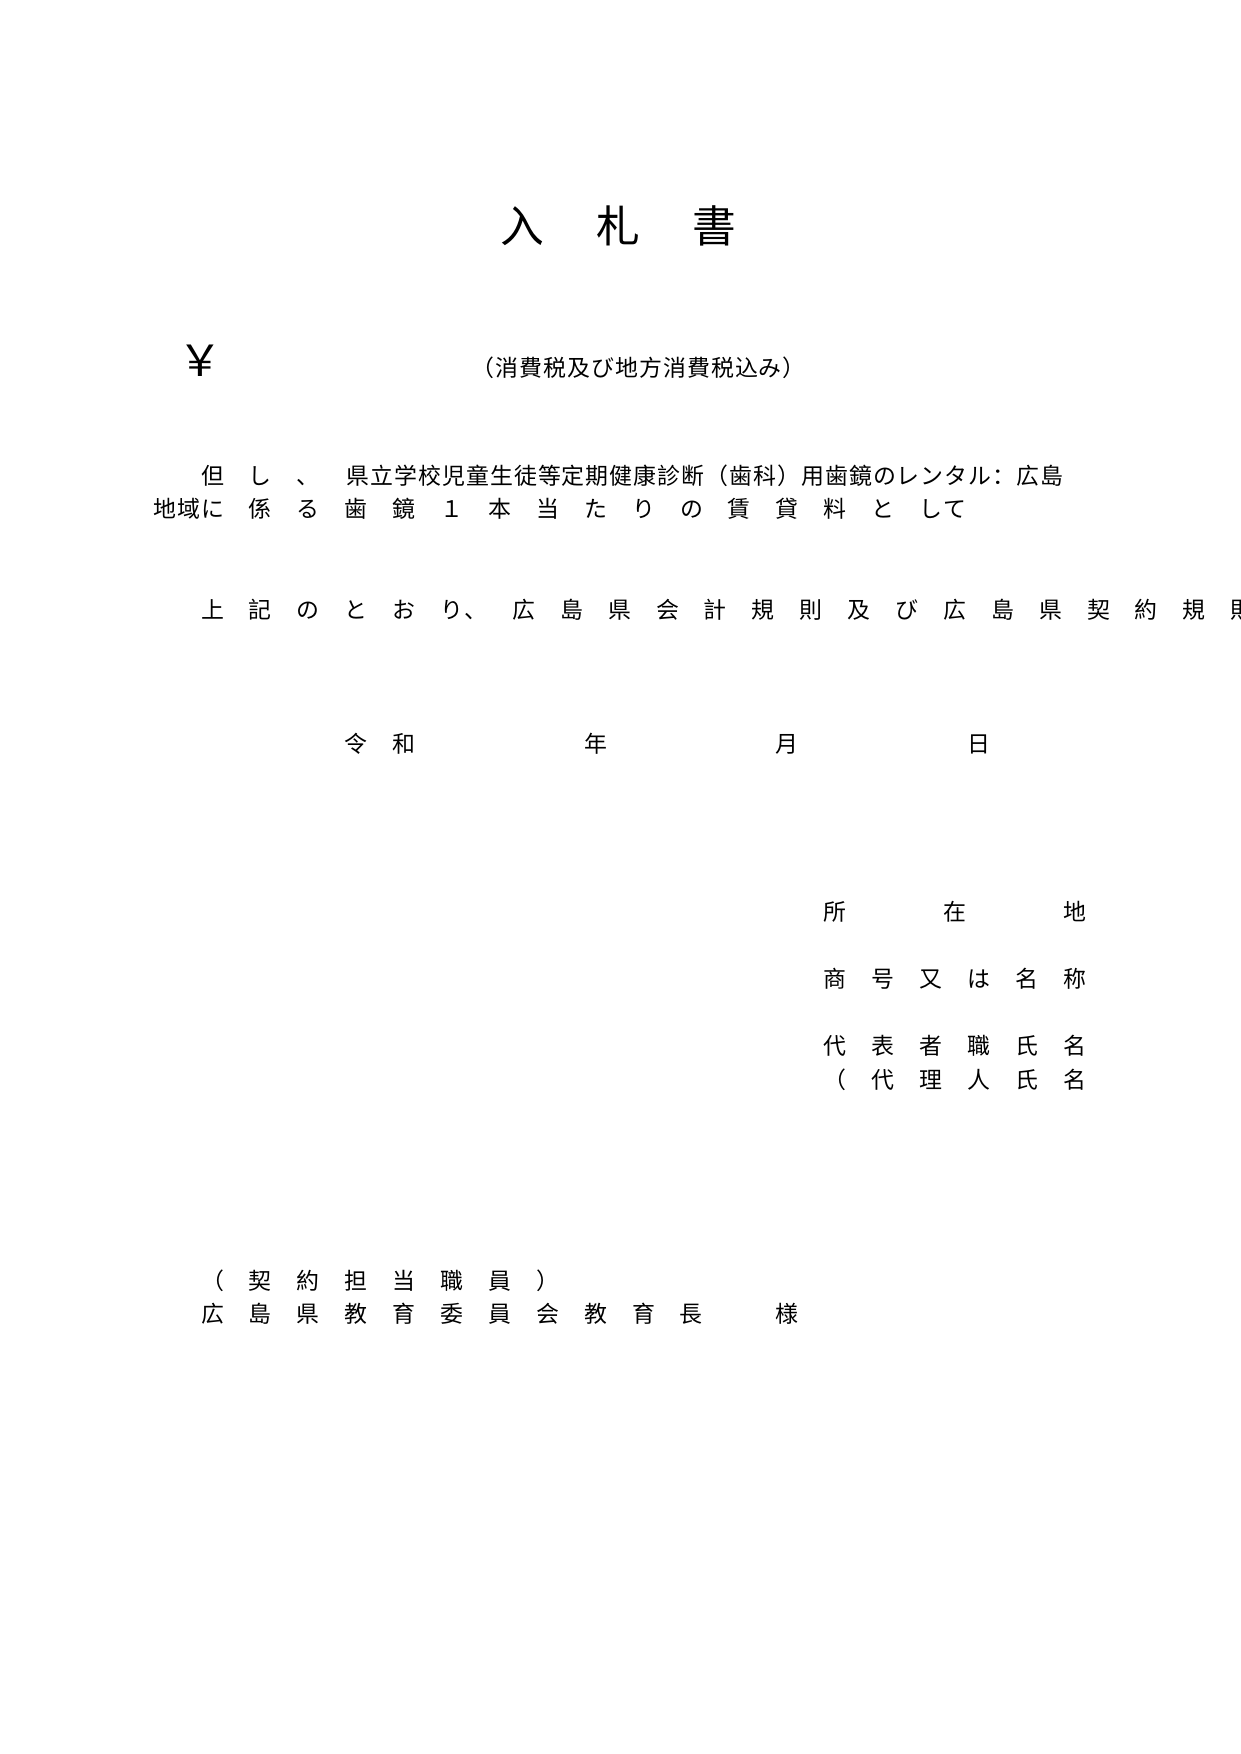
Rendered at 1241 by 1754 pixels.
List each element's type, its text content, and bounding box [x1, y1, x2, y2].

text 商号又は名称 [153, 961, 1087, 994]
text 但し、県立学校児童生徒等定期健康診断（歯科）用歯鏡のレンタル：広島地域に係る歯鏡１本当たりの賃貸料として [153, 458, 1087, 525]
text 入 札 書 [153, 189, 1087, 256]
text 令和 年 月 日 [153, 726, 1087, 759]
text ￥ （消費税及び地方消費税込み） [153, 323, 1087, 391]
text （契約担当職員） [153, 1263, 1087, 1296]
text 広島県教育委員会教育長 様 [153, 1296, 1087, 1330]
text （代理人氏名 印） [153, 1061, 1087, 1095]
text 所 在 地 [153, 894, 1087, 927]
text 代表者職氏名 印 [153, 1028, 1087, 1061]
text 上記のとおり、広島県会計規則及び広島県契約規則について承諾の上、入札します。 [153, 592, 1087, 625]
